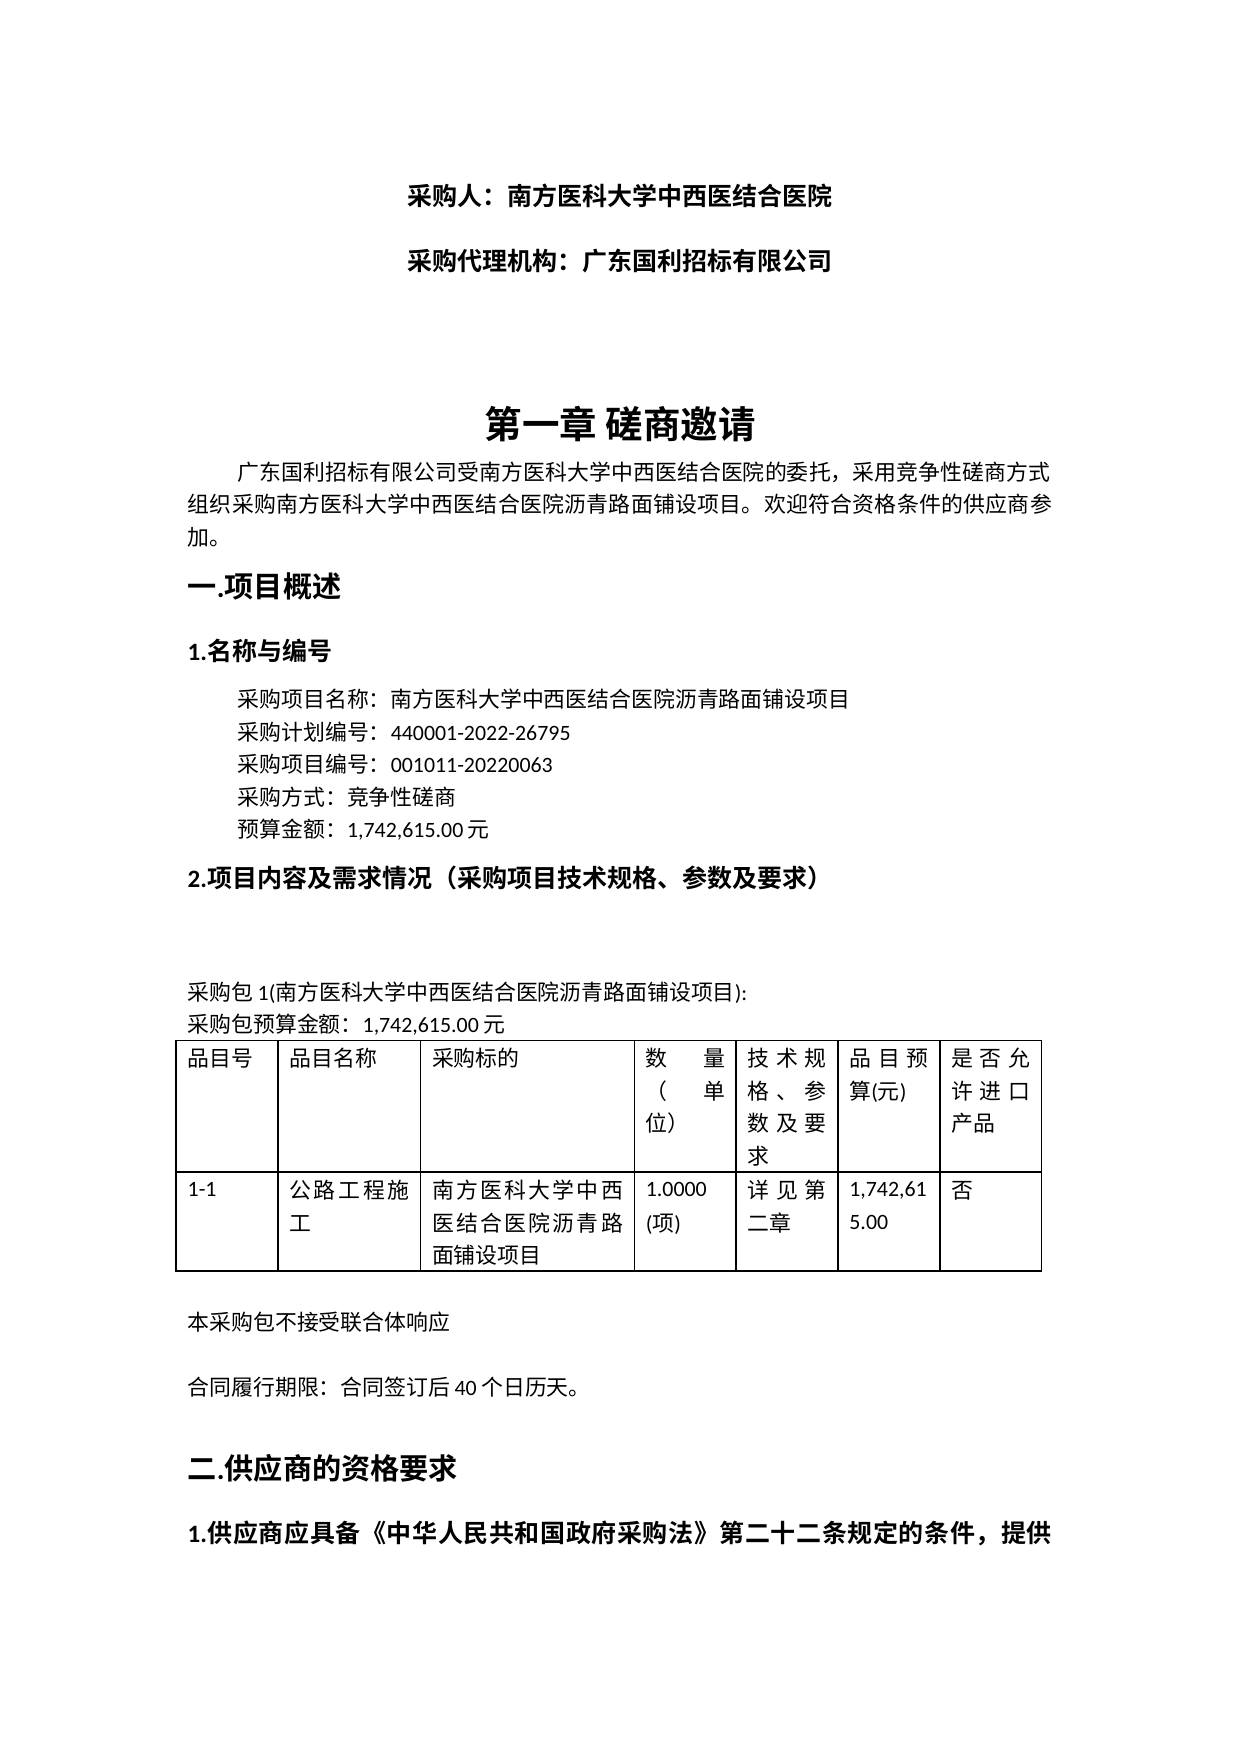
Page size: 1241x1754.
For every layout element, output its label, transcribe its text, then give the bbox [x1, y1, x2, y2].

text 采购项目编号：001011-20220063 [187, 747, 1053, 779]
text 1.名称与编号 [187, 617, 1053, 682]
table_cell 1.0000(项) [635, 1173, 735, 1270]
text 二.供应商的资格要求 [187, 1434, 1053, 1499]
table_header 技术规格、参数及要求 [737, 1041, 837, 1171]
text 采购包预算金额：1,742,615.00元 [187, 1007, 1053, 1039]
table_header 采购标的 [421, 1041, 634, 1171]
text 采购计划编号：440001-2022-26795 [187, 714, 1053, 747]
table_cell 详见第二章 [737, 1173, 837, 1270]
text 合同履行期限：合同签订后40个日历天。 [187, 1369, 1053, 1402]
table_cell 公路工程施工 [279, 1173, 420, 1270]
text 本采购包不接受联合体响应 [187, 1304, 1053, 1337]
table_header 数量（单位） [635, 1041, 735, 1171]
text 广东国利招标有限公司受南方医科大学中西医结合医院的委托，采用竞争性磋商方式组织采购南方医科大学中西医结合医院沥青路面铺设项目。欢迎符合资格条件的供应商参加。 [187, 454, 1053, 552]
text 采购方式：竞争性磋商 [187, 779, 1053, 812]
table_cell 1,742,615.00 [839, 1173, 939, 1270]
text 采购包1(南方医科大学中西医结合医院沥青路面铺设项目): [187, 974, 1053, 1007]
table_cell 南方医科大学中西医结合医院沥青路面铺设项目 [421, 1173, 634, 1270]
table_header 品目名称 [279, 1041, 420, 1171]
text 一.项目概述 [187, 552, 1053, 617]
text 采购代理机构：广东国利招标有限公司 [187, 227, 1053, 292]
table_header 品目预算(元) [839, 1041, 939, 1171]
text 采购人：南方医科大学中西医结合医院 [187, 162, 1053, 227]
text 2.项目内容及需求情况（采购项目技术规格、参数及要求） [187, 844, 1053, 909]
table_header 是否允许进口产品 [941, 1041, 1041, 1171]
table_cell 否 [941, 1173, 1041, 1270]
table_header 品目号 [177, 1041, 277, 1171]
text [187, 1499, 1053, 1564]
text 预算金额：1,742,615.00元 [187, 812, 1053, 844]
text 第一章 磋商邀请 [187, 389, 1053, 454]
text 采购项目名称：南方医科大学中西医结合医院沥青路面铺设项目 [187, 682, 1053, 714]
table_cell 1-1 [177, 1173, 277, 1270]
